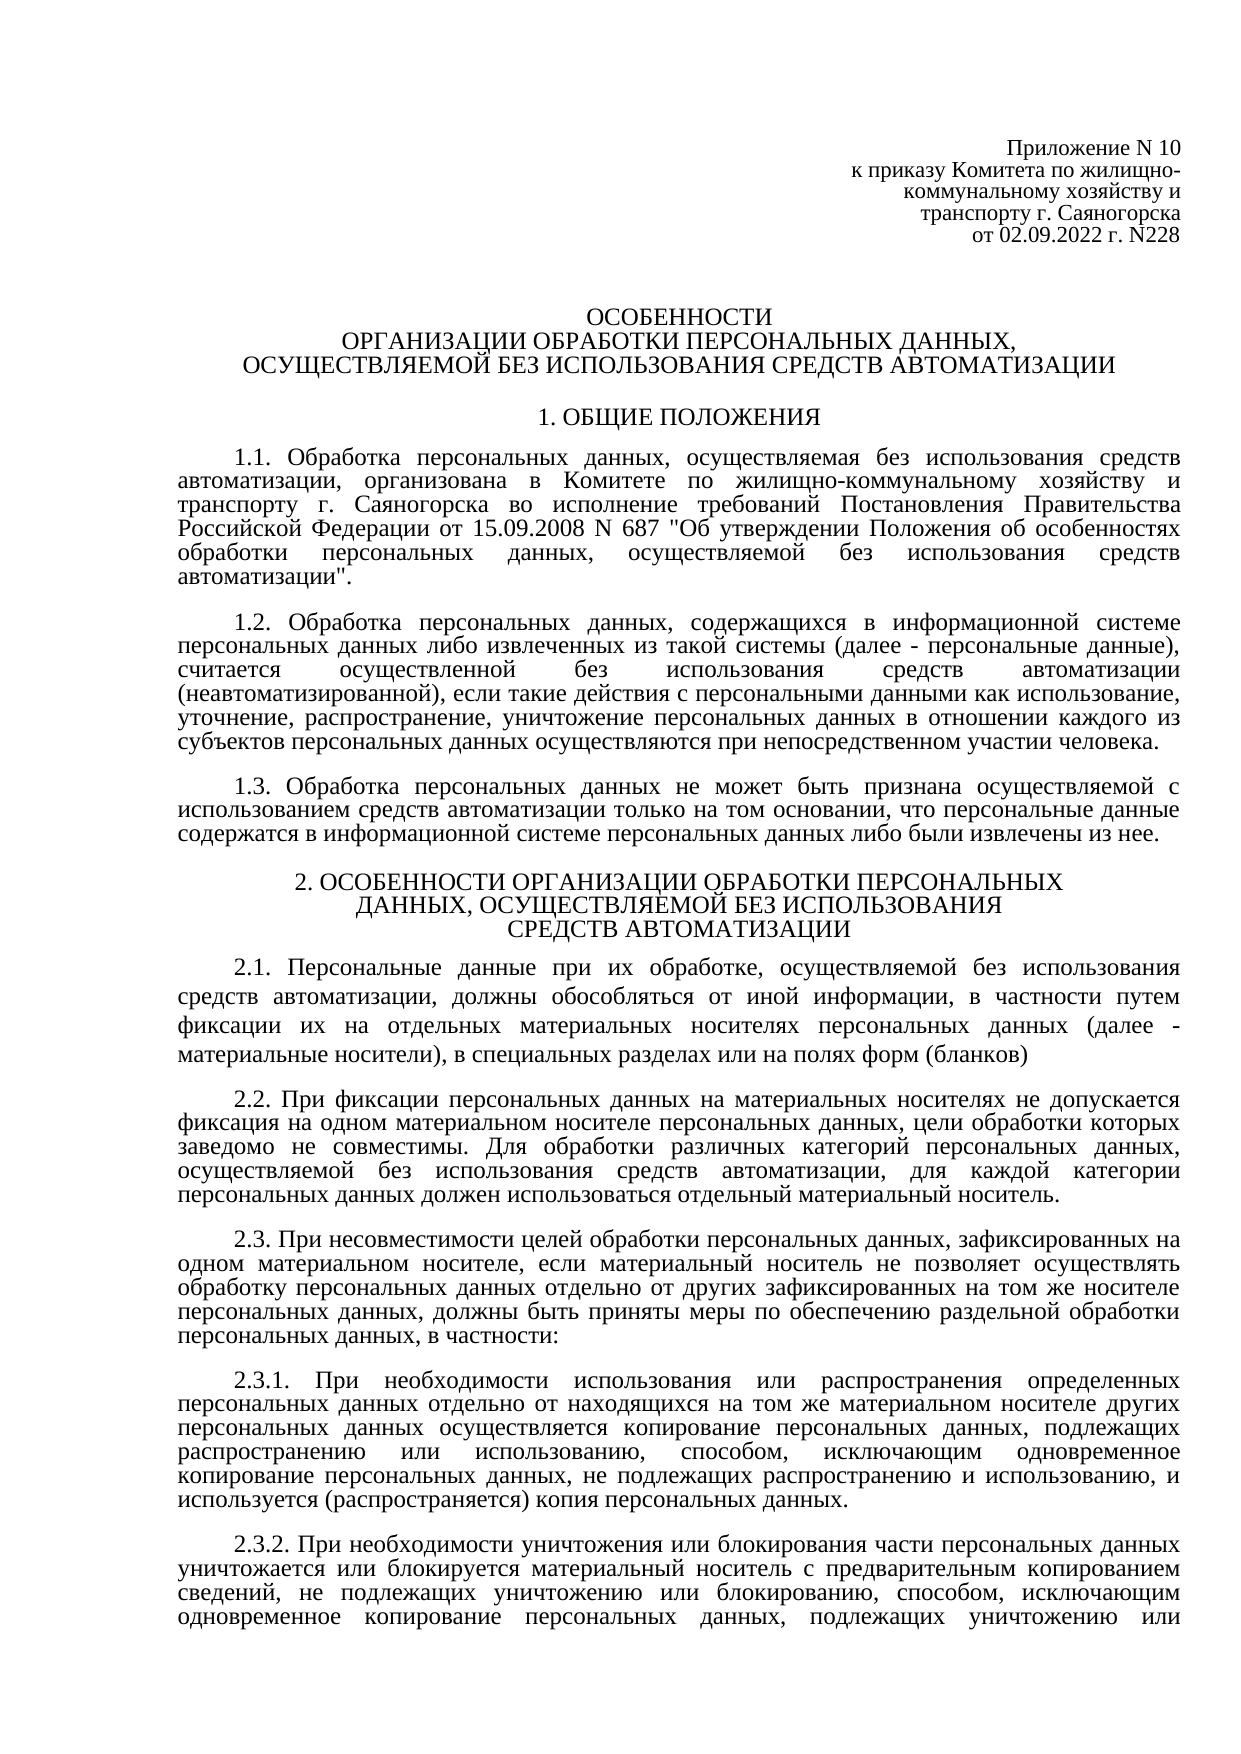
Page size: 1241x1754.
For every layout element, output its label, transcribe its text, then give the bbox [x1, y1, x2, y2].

text 2.1. Персональные данные при их обработке, осуществляемой без использования средств автоматизации, должны обособляться от иной информации, в частности путем фиксации их на отдельных материальных носителях персональных данных (далее - материальные носители), в специальных разделах или на полях форм (бланков) [177, 952, 1181, 1067]
text от 02.09.2022 г. N228 [177, 225, 1181, 247]
text 2.2. При фиксации персональных данных на материальных носителях не допускается фиксация на одном материальном носителе персональных данных, цели обработки которых заведомо не совместимы. Для обработки различных категорий персональных данных, осуществляемой без использования средств автоматизации, для каждой категории персональных данных должен использоваться отдельный материальный носитель. [177, 1088, 1181, 1208]
text ОСОБЕННОСТИ [177, 306, 1181, 330]
text ДАННЫХ, ОСУЩЕСТВЛЯЕМОЙ БЕЗ ИСПОЛЬЗОВАНИЯ [177, 895, 1181, 919]
text ОСУЩЕСТВЛЯЕМОЙ БЕЗ ИСПОЛЬЗОВАНИЯ СРЕДСТВ АВТОМАТИЗАЦИИ [177, 354, 1181, 378]
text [177, 1534, 1181, 1629]
text 1.2. Обработка персональных данных, содержащихся в информационной системе персональных данных либо извлеченных из такой системы (далее - персональные данные), считается осуществленной без использования средств автоматизации (неавтоматизированной), если такие действия с персональными данными как использование, уточнение, распространение, уничтожение персональных данных в отношении каждого из субъектов персональных данных осуществляются при непосредственном участии человека. [177, 611, 1181, 754]
text СРЕДСТВ АВТОМАТИЗАЦИИ [177, 919, 1181, 942]
text 1.1. Обработка персональных данных, осуществляемая без использования средств автоматизации, организована в Комитете по жилищно-коммунальному хозяйству и транспорту г. Саяногорска во исполнение требований Постановления Правительства Российской Федерации от 15.09.2008 N 687 "Об утверждении Положения об особенностях обработки персональных данных, осуществляемой без использования средств автоматизации". [177, 446, 1181, 590]
text транспорту г. Саяногорска [177, 203, 1181, 225]
text к приказу Комитета по жилищно- [177, 160, 1181, 181]
text 2. ОСОБЕННОСТИ ОРГАНИЗАЦИИ ОБРАБОТКИ ПЕРСОНАЛЬНЫХ [177, 871, 1181, 895]
text Приложение N 10 [177, 138, 1181, 160]
text 2.3. При несовместимости целей обработки персональных данных, зафиксированных на одном материальном носителе, если материальный носитель не позволяет осуществлять обработку персональных данных отдельно от других зафиксированных на том же носителе персональных данных, должны быть приняты меры по обеспечению раздельной обработки персональных данных, в частности: [177, 1229, 1181, 1348]
text 1.3. Обработка персональных данных не может быть признана осуществляемой с использованием средств автоматизации только на том основании, что персональные данные содержатся в информационной системе персональных данных либо были извлечены из нее. [177, 775, 1181, 847]
text коммунальному хозяйству и [177, 181, 1181, 203]
text 2.3.1. При необходимости использования или распространения определенных персональных данных отдельно от находящихся на том же материальном носителе других персональных данных осуществляется копирование персональных данных, подлежащих распространению или использованию, способом, исключающим одновременное копирование персональных данных, не подлежащих распространению и использованию, и используется (распространяется) копия персональных данных. [177, 1369, 1181, 1513]
text 1. ОБЩИЕ ПОЛОЖЕНИЯ [177, 407, 1181, 431]
text ОРГАНИЗАЦИИ ОБРАБОТКИ ПЕРСОНАЛЬНЫХ ДАННЫХ, [177, 330, 1181, 354]
